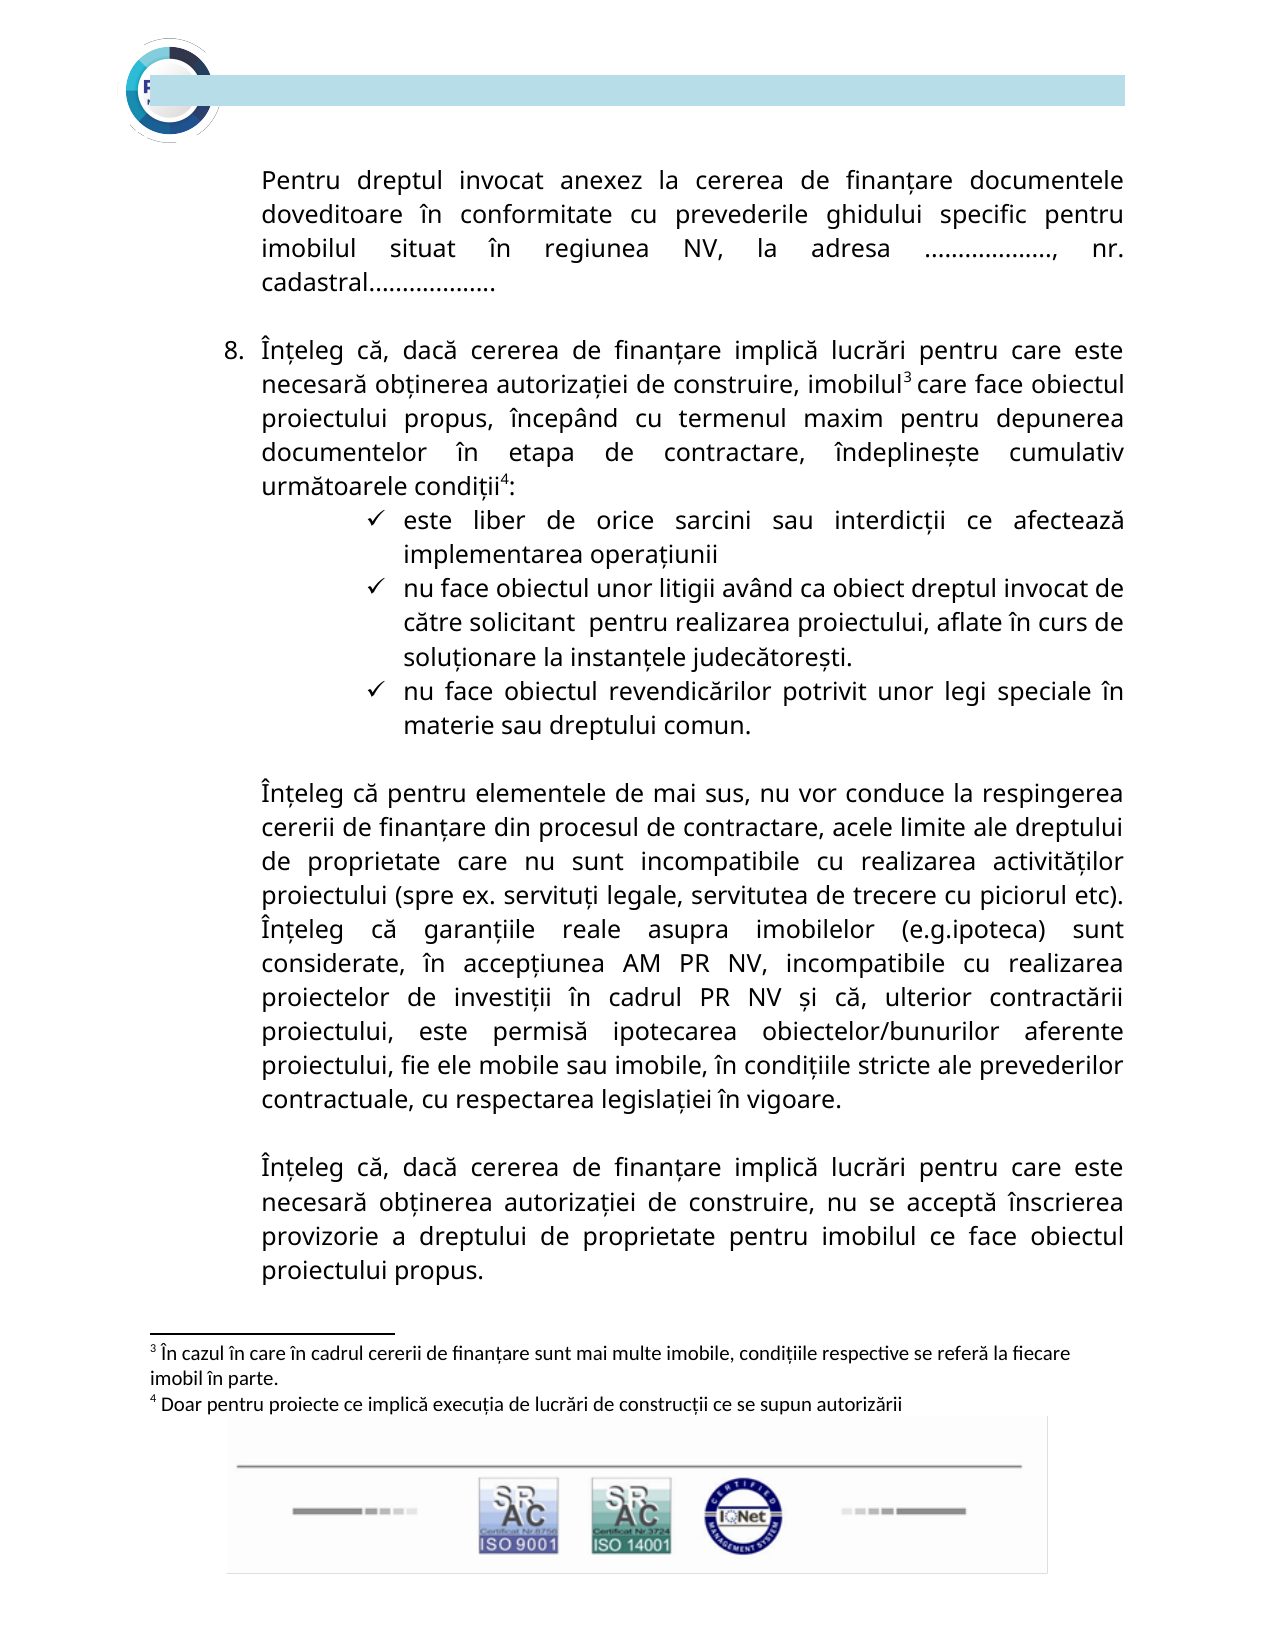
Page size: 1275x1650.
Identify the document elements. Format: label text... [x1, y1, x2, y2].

picture [117, 38, 222, 143]
list Pentru dreptul invocat anexez la cererea de finanțare documentele doveditoare în conformitate cu prevederile ghidului specific pentru imobilul situat în regiunea NV, la adresa ..................., nr. cadastral................... [261, 162, 1125, 298]
list Înțeleg că, dacă cererea de finanțare implică lucrări pentru care este necesară obținerea autorizației de construire, imobilul care face obiectul proiectului propus, începând cu termenul maxim pentru depunerea documentelor în etapa de contractare, îndeplinește cumulativ următoarele condiții: [224, 333, 1125, 503]
picture [226, 1416, 1049, 1575]
list nu face obiectul unor litigii având ca obiect dreptul invocat de către solicitant pentru realizarea proiectului, aflate în curs de soluţionare la instanţele judecătoreşti. [366, 571, 1125, 673]
list Înțeleg că pentru elementele de mai sus, nu vor conduce la respingerea cererii de finanțare din procesul de contractare, acele limite ale dreptului de proprietate care nu sunt incompatibile cu realizarea activităților proiectului (spre ex. servituți legale, servitutea de trecere cu piciorul etc). Înțeleg că garanțiile reale asupra imobilelor (e.g.ipoteca) sunt considerate, în accepțiunea AM PR NV, incompatibile cu realizarea proiectelor de investiții în cadrul PR NV și că, ulterior contractării proiectului, este permisă ipotecarea obiectelor/bunurilor aferente proiectului, fie ele mobile sau imobile, în condițiile stricte ale prevederilor contractuale, cu respectarea legislaţiei în vigoare. [261, 775, 1125, 1116]
list nu face obiectul revendicărilor potrivit unor legi speciale în materie sau dreptului comun. [366, 673, 1125, 741]
list Înțeleg că, dacă cererea de finanțare implică lucrări pentru care este necesară obținerea autorizației de construire, nu se acceptă înscrierea provizorie a dreptului de proprietate pentru imobilul ce face obiectul proiectului propus. [261, 1150, 1125, 1286]
list este liber de orice sarcini sau interdicţii ce afectează implementarea operaţiunii [366, 503, 1125, 571]
